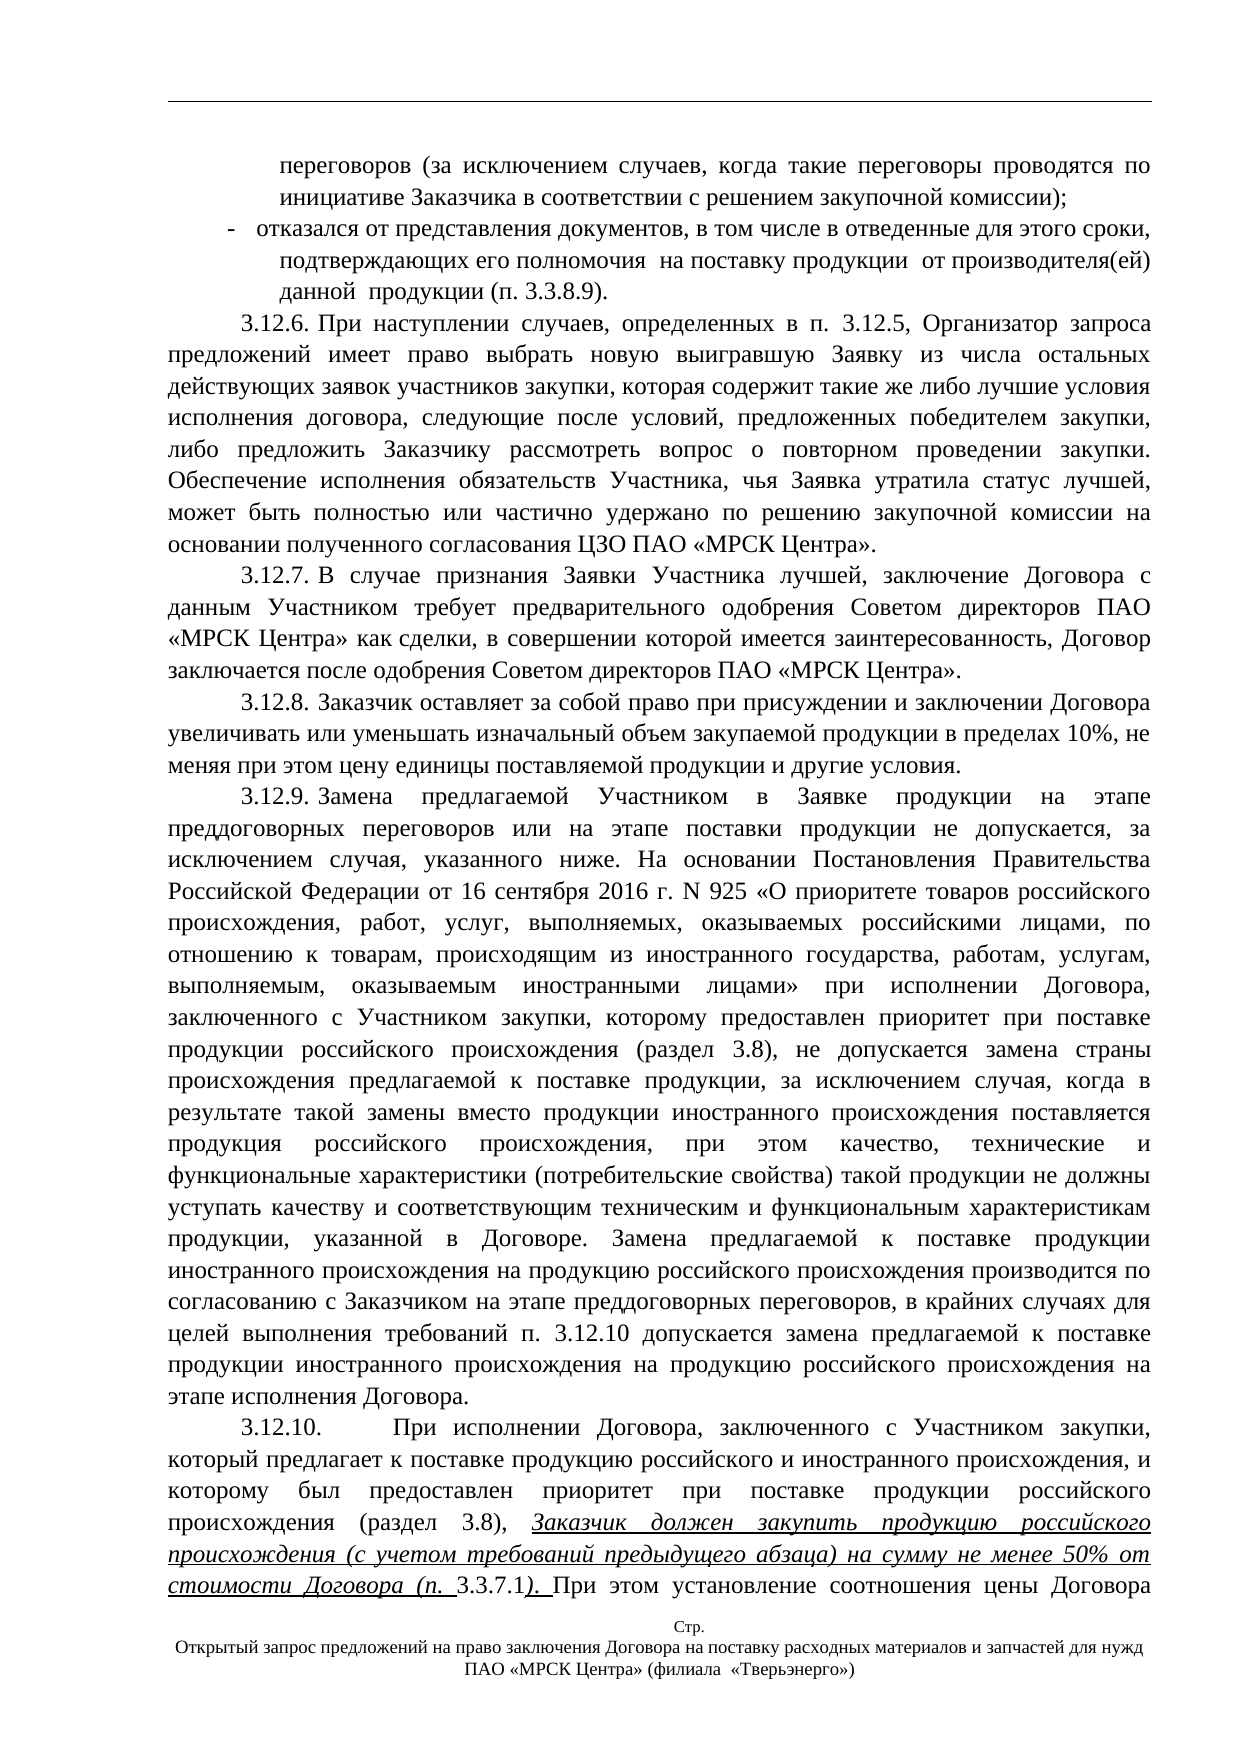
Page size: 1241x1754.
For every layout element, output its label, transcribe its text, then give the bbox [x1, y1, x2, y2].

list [168, 1412, 1152, 1599]
list При наступлении случаев, определенных в п. 3.12.5, Организатор запроса предложений имеет право выбрать новую выигравшую Заявку из числа остальных действующих заявок участников закупки, которая содержит такие же либо лучшие условия исполнения договора, следующие после условий, предложенных победителем закупки, либо предложить Заказчику рассмотреть вопрос о повторном проведении закупки. Обеспечение исполнения обязательств Участника, чья Заявка утратила статус лучшей, может быть полностью или частично удержано по решению закупочной комиссии на основании полученного согласования ЦЗО ПАО «МРСК Центра». [168, 308, 1152, 557]
list Заказчик оставляет за собой право при присуждении и заключении Договора увеличивать или уменьшать изначальный объем закупаемой продукции в пределах 10%, не меняя при этом цену единицы поставляемой продукции и другие условия. [168, 687, 1152, 778]
list Замена предлагаемой Участником в Заявке продукции на этапе преддоговорных переговоров или на этапе поставки продукции не допускается, за исключением случая, указанного ниже. На основании Постановления Правительства Российской Федерации от 16 сентября 2016 г. N 925 «О приоритете товаров российского происхождения, работ, услуг, выполняемых, оказываемых российскими лицами, по отношению к товарам, происходящим из иностранного государства, работам, услугам, выполняемым, оказываемым иностранными лицами» при исполнении Договора, заключенного с Участником закупки, которому предоставлен приоритет при поставке продукции российского происхождения (раздел 3.8), не допускается замена страны происхождения предлагаемой к поставке продукции, за исключением случая, когда в результате такой замены вместо продукции иностранного происхождения поставляется продукция российского происхождения, при этом качество, технические и функциональные характеристики (потребительские свойства) такой продукции не должны уступать качеству и соответствующим техническим и функциональным характеристикам продукции, указанной в Договоре. Замена предлагаемой к поставке продукции иностранного происхождения на продукцию российского происхождения производится по согласованию с Заказчиком на этапе преддоговорных переговоров, в крайних случаях для целей выполнения требований п. 3.12.10 допускается замена предлагаемой к поставке продукции иностранного происхождения на продукцию российского происхождения на этапе исполнения Договора. [168, 781, 1152, 1410]
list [227, 150, 1152, 210]
list отказался от представления документов, в том числе в отведенные для этого сроки, подтверждающих его полномочия на поставку продукции от производителя(ей) данной продукции (п. 3.3.8.9). [227, 213, 1152, 305]
list В случае признания Заявки Участника лучшей, заключение Договора с данным Участником требует предварительного одобрения Советом директоров ПАО «МРСК Центра» как сделки, в совершении которой имеется заинтересованность, Договор заключается после одобрения Советом директоров ПАО «МРСК Центра». [168, 560, 1152, 684]
